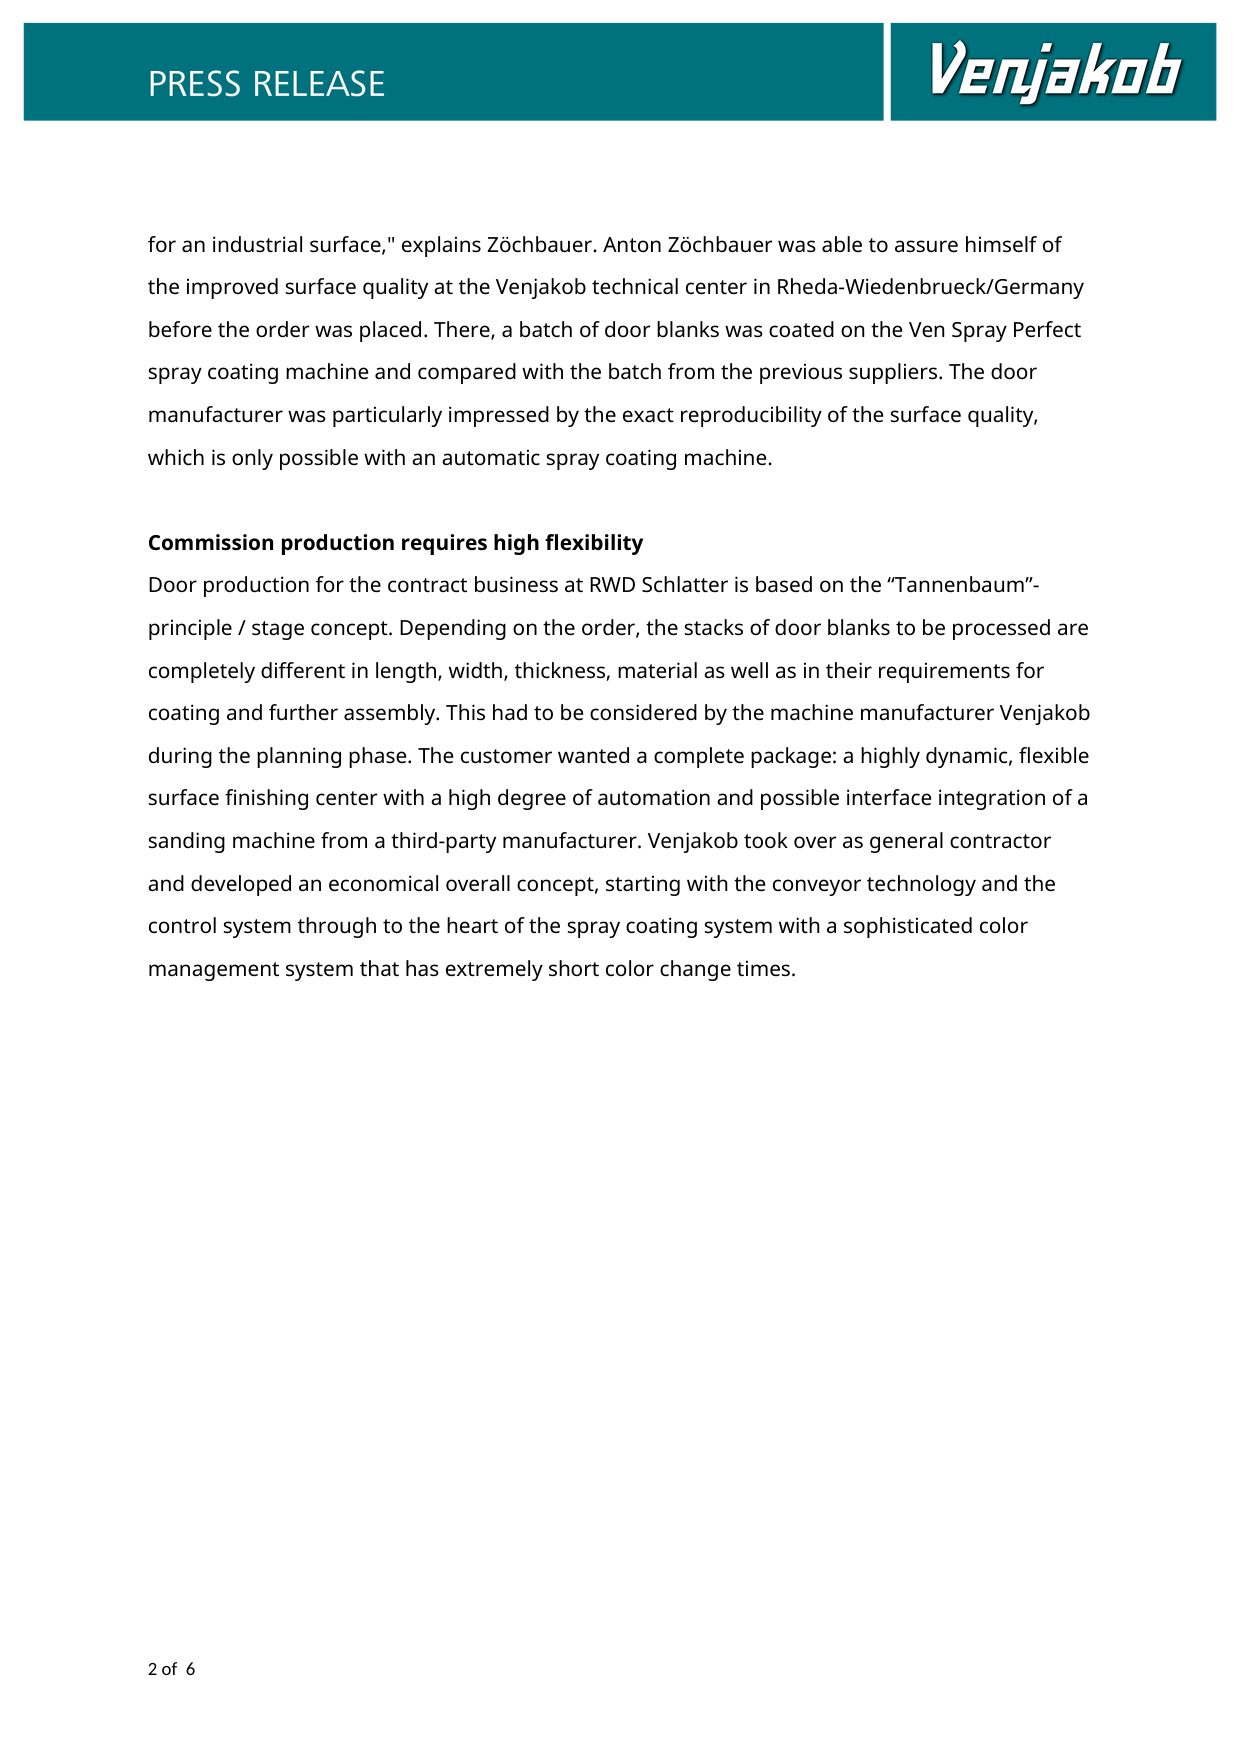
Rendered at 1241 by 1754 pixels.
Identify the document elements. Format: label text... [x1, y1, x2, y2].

text Door production for the contract business at RWD Schlatter is based on the “Tannenbaum”-principle / stage concept. Depending on the order, the stacks of door blanks to be processed are completely different in length, width, thickness, material as well as in their requirements for coating and further assembly. This had to be considered by the machine manufacturer Venjakob during the planning phase. The customer wanted a complete package: a highly dynamic, flexible surface finishing center with a high degree of automation and possible interface integration of a sanding machine from a third-party manufacturer. Venjakob took over as general contractor and developed an economical overall concept, starting with the conveyor technology and the control system through to the heart of the spray coating system with a sophisticated color management system that has extremely short color change times. [148, 571, 1092, 982]
text Commission production requires high flexibility [148, 528, 1092, 556]
picture [0, 0, 1241, 143]
